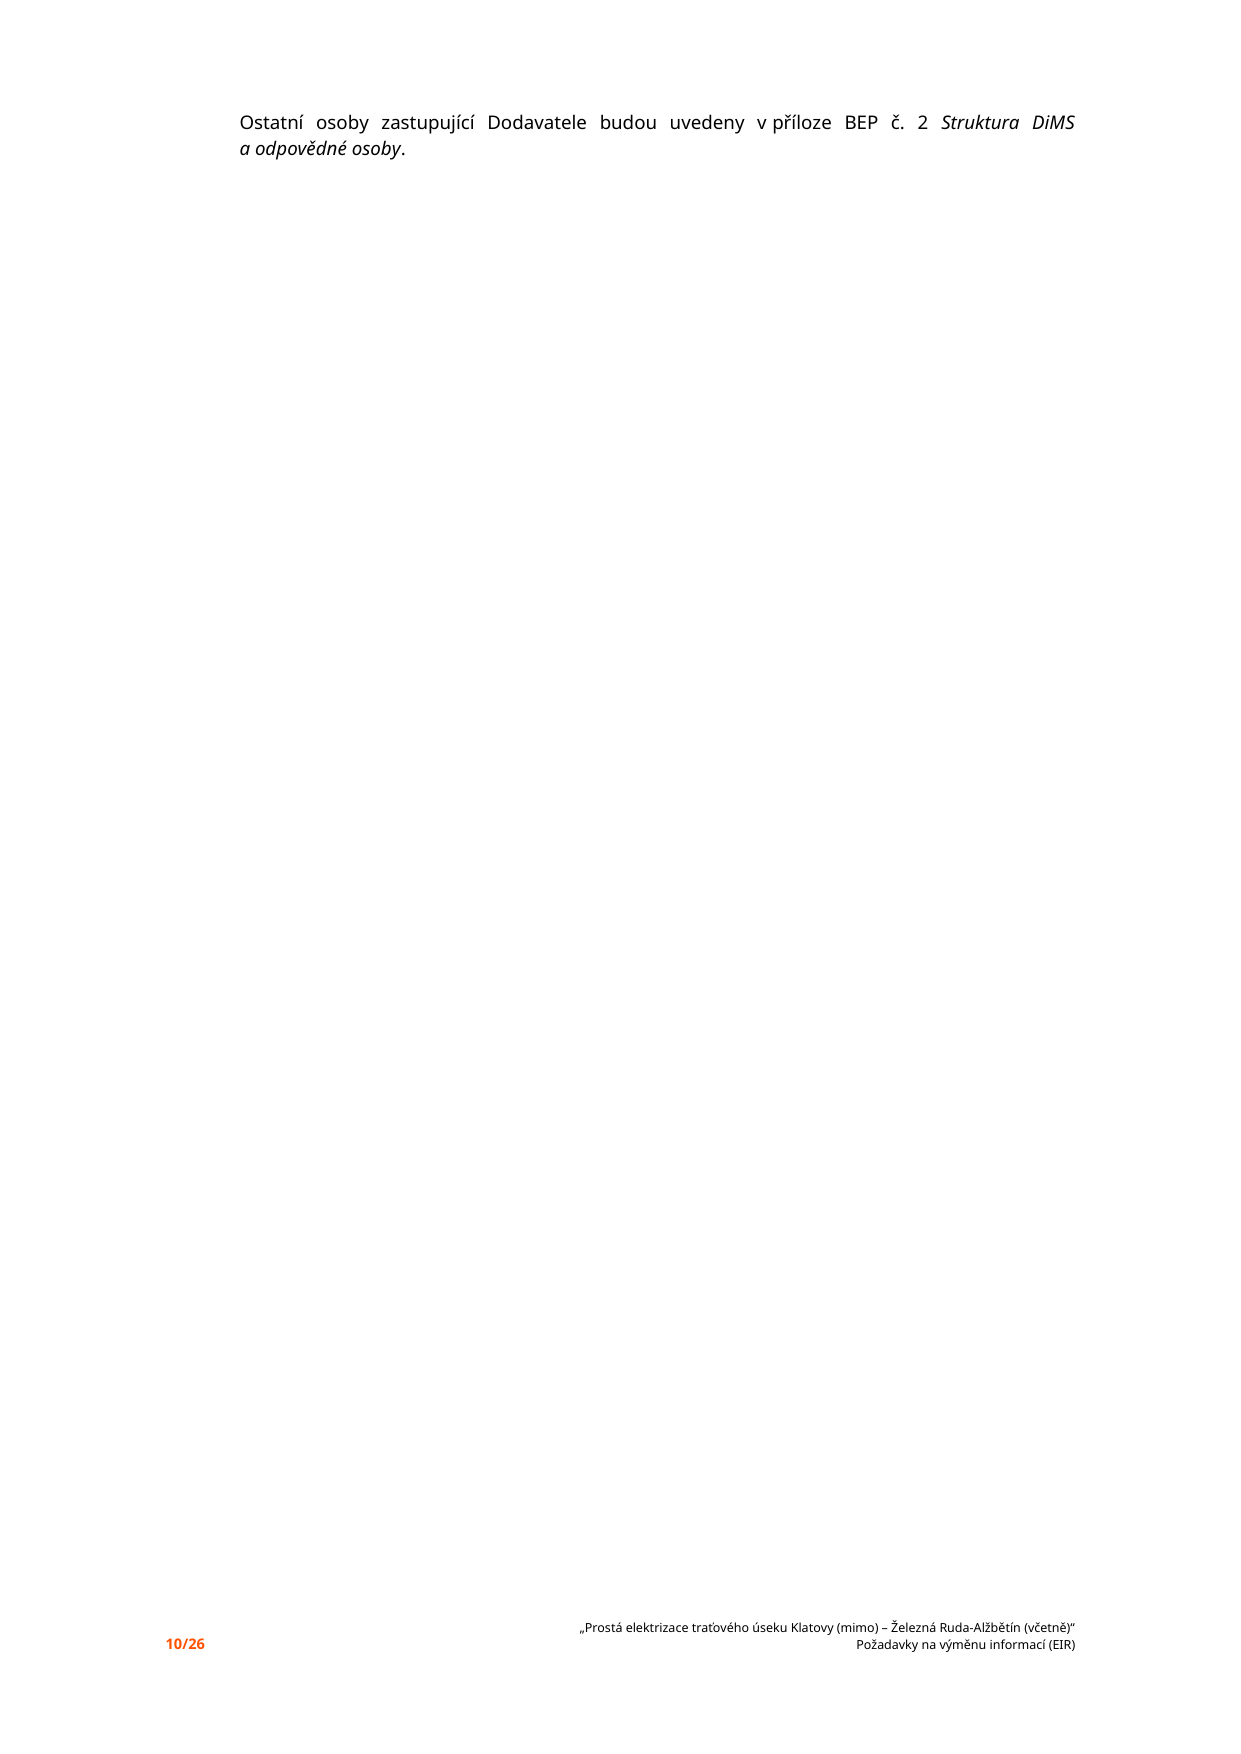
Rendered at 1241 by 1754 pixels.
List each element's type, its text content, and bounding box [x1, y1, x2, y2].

text Ostatní osoby zastupující Dodavatele budou uvedeny v příloze BEP č. 2 Struktura DiMS a odpovědné osoby. [239, 109, 1075, 160]
